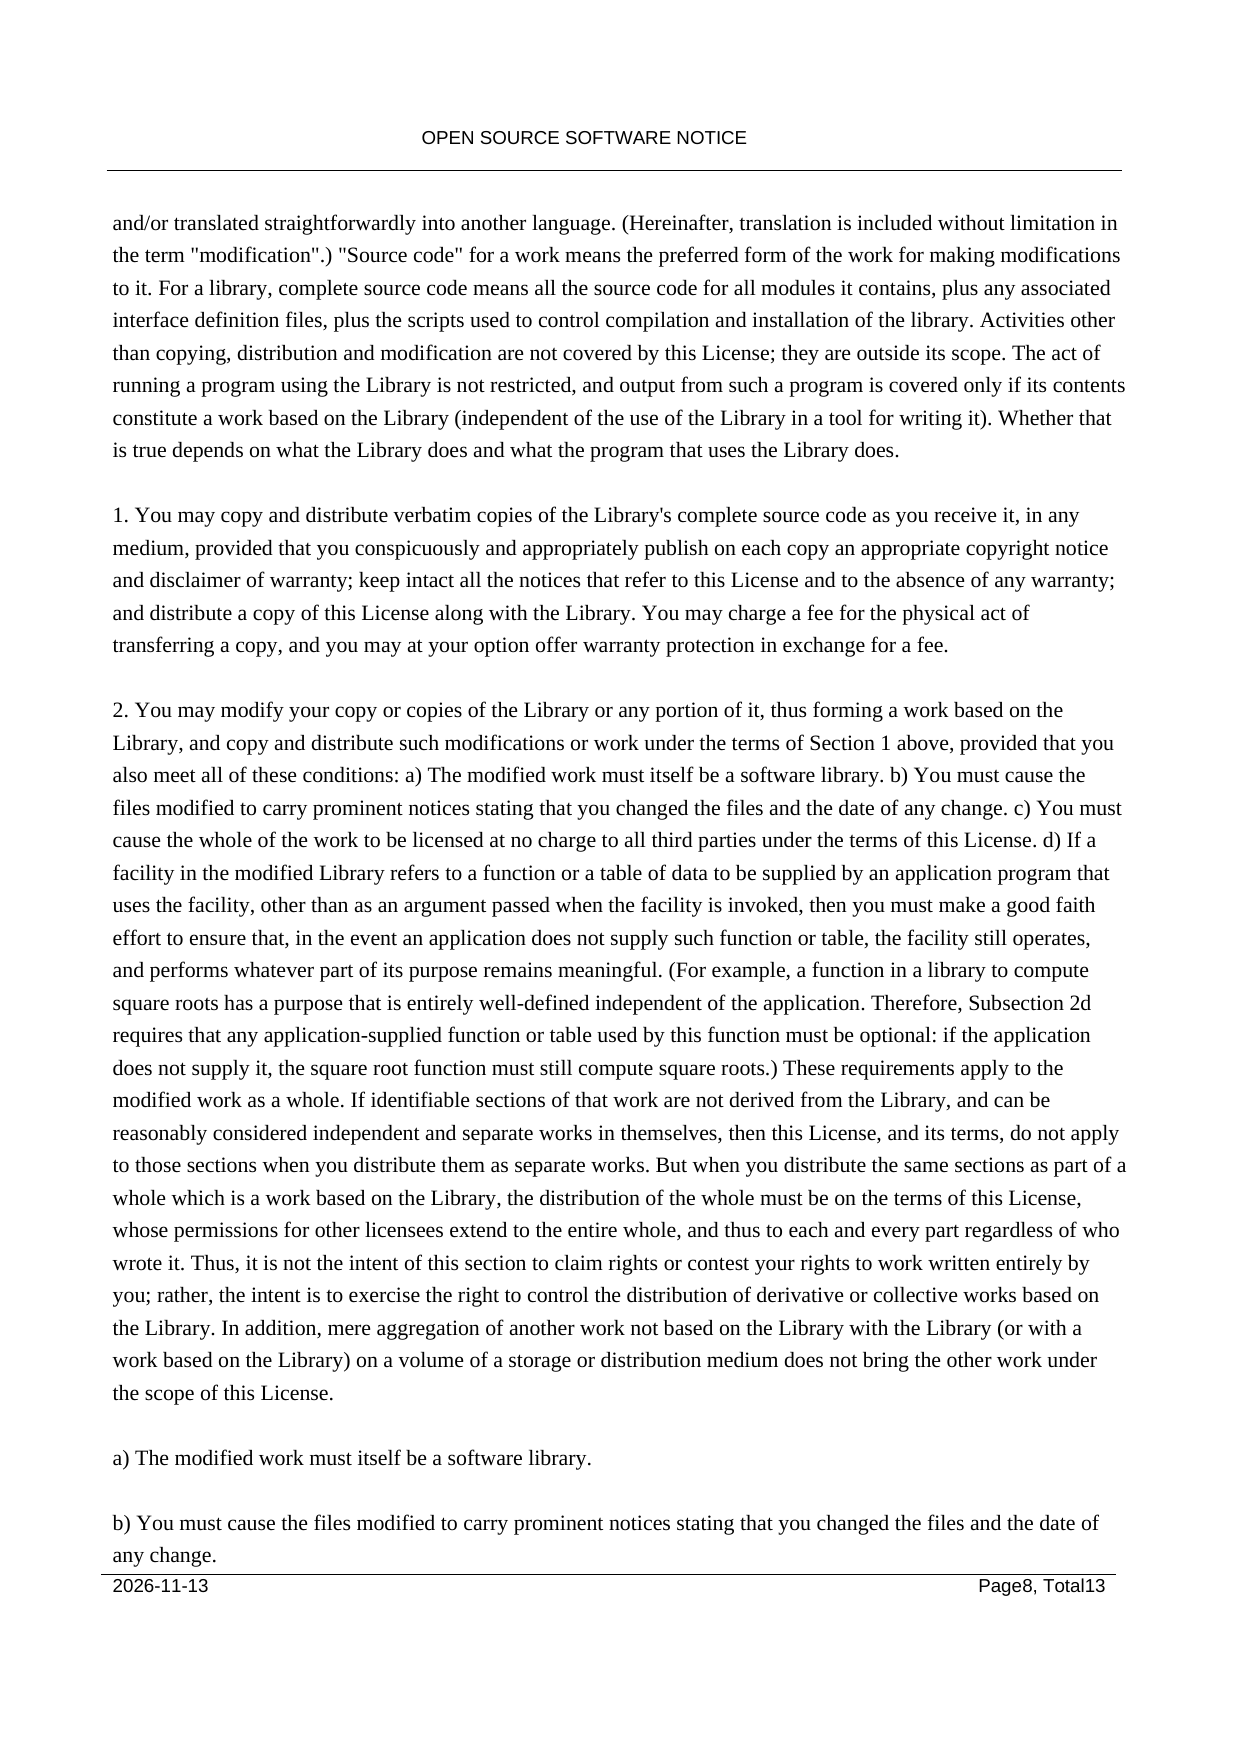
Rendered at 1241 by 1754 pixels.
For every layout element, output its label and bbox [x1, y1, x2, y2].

text [112, 206, 1128, 1571]
